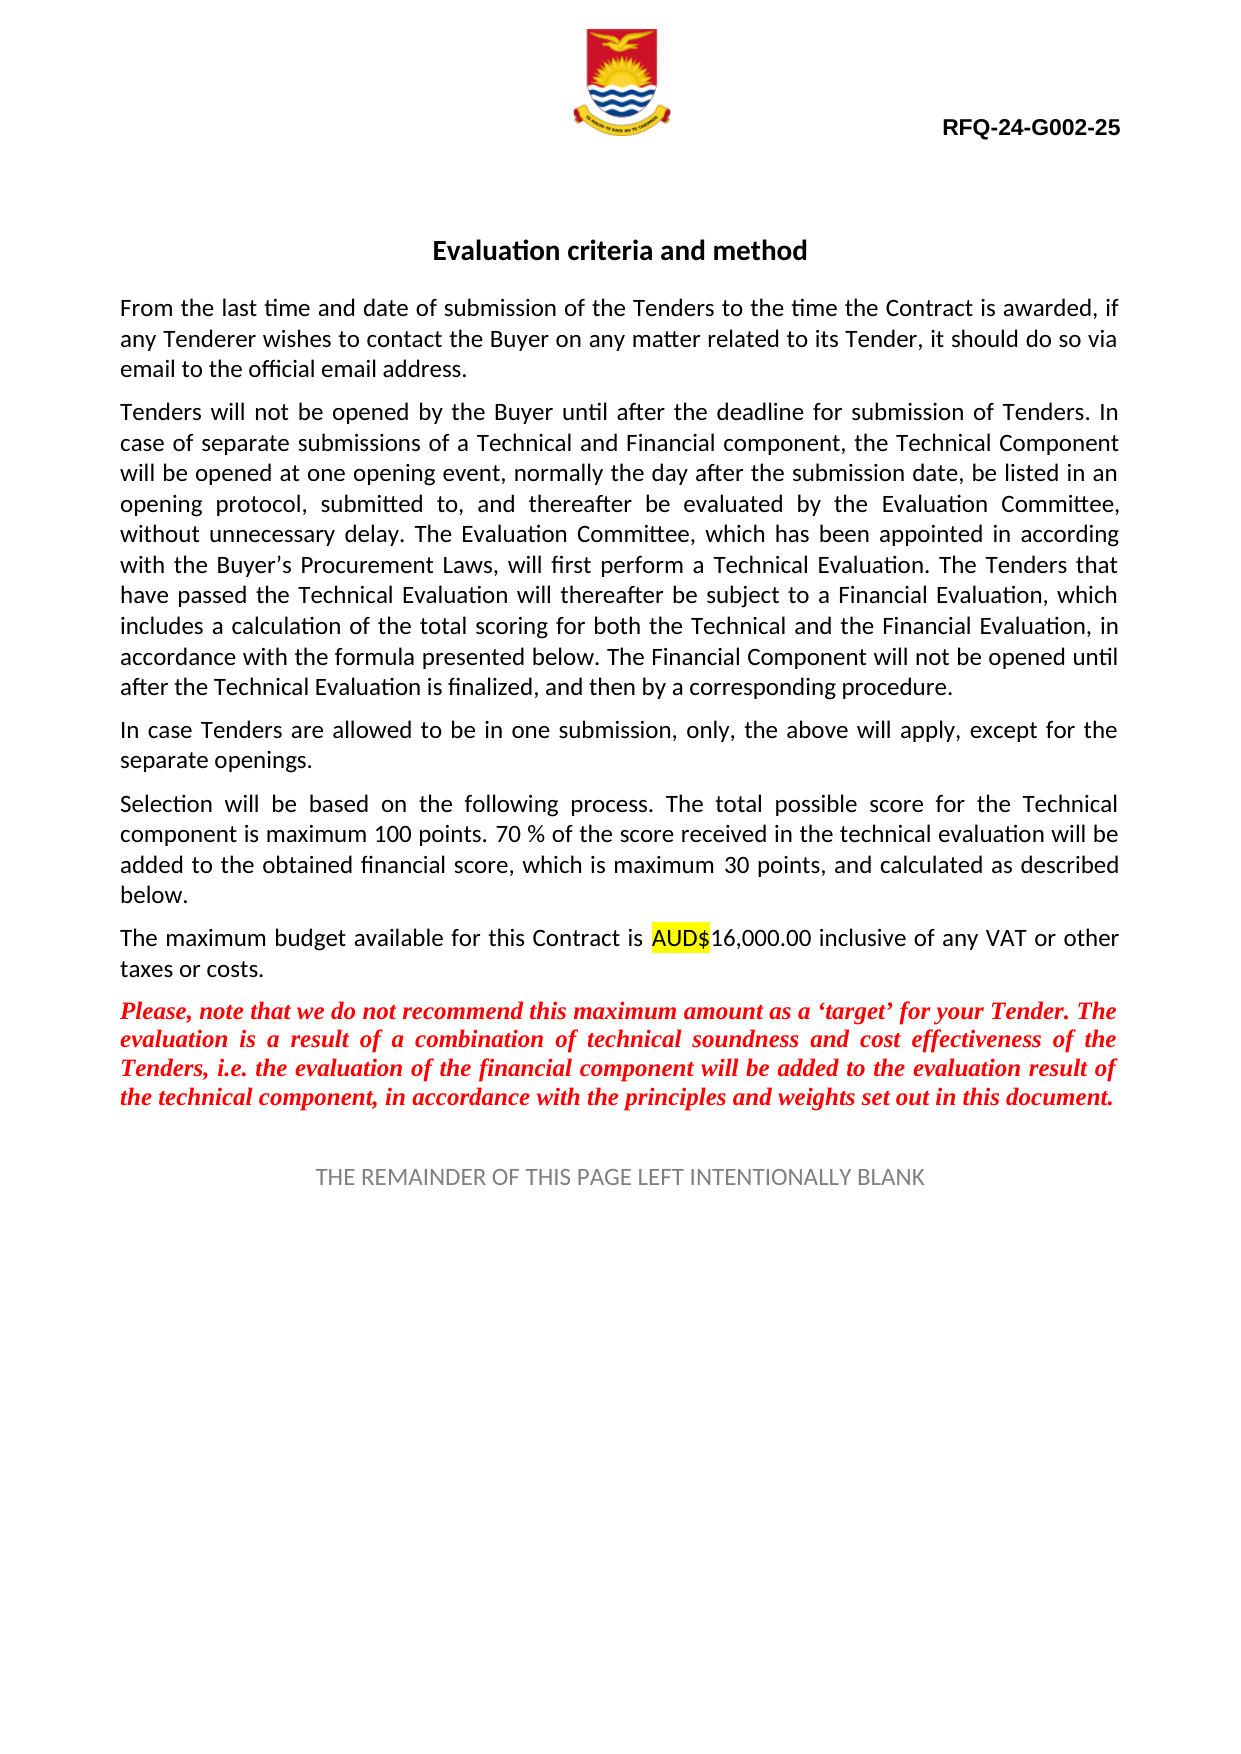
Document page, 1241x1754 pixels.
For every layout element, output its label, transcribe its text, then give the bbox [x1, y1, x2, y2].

text Tenders will not be opened by the Buyer until after the deadline for submission of Tenders. In case of separate submissions of a Technical and Financial component, the Technical Component will be opened at one opening event, normally the day after the submission date, be listed in an opening protocol, submitted to, and thereafter be evaluated by the Evaluation Committee, without unnecessary delay. The Evaluation Committee, which has been appointed in according with the Buyer’s Procurement Laws, will first perform a Technical Evaluation. The Tenders that have passed the Technical Evaluation will thereafter be subject to a Financial Evaluation, which includes a calculation of the total scoring for both the Technical and the Financial Evaluation, in accordance with the formula presented below. The Financial Component will not be opened until after the Technical Evaluation is finalized, and then by a corresponding procedure. [120, 396, 1120, 702]
text From the last time and date of submission of the Tenders to the time the Contract is awarded, if any Tenderer wishes to contact the Buyer on any matter related to its Tender, it should do so via email to the official email address. [120, 292, 1120, 384]
subtitle Evaluation criteria and method [120, 232, 1120, 267]
picture [573, 29, 671, 136]
text THE REMAINDER OF THIS PAGE LEFT INTENTIONALLY BLANK [120, 1161, 1120, 1191]
text Selection will be based on the following process. The total possible score for the Technical component is maximum 100 points. 70 % of the score received in the technical evaluation will be added to the obtained financial score, which is maximum 30 points, and calculated as described below. [120, 788, 1120, 910]
text The maximum budget available for this Contract is AUD$16,000.00 inclusive of any VAT or other taxes or costs. [120, 922, 1120, 983]
text In case Tenders are allowed to be in one submission, only, the above will apply, except for the separate openings. [120, 714, 1120, 775]
text Please, note that we do not recommend this maximum amount as a ‘target’ for your Tender. The evaluation is a result of a combination of technical soundness and cost effectiveness of the Tenders, i.e. the evaluation of the financial component will be added to the evaluation result of the technical component, in accordance with the principles and weights set out in this document. [120, 996, 1120, 1111]
